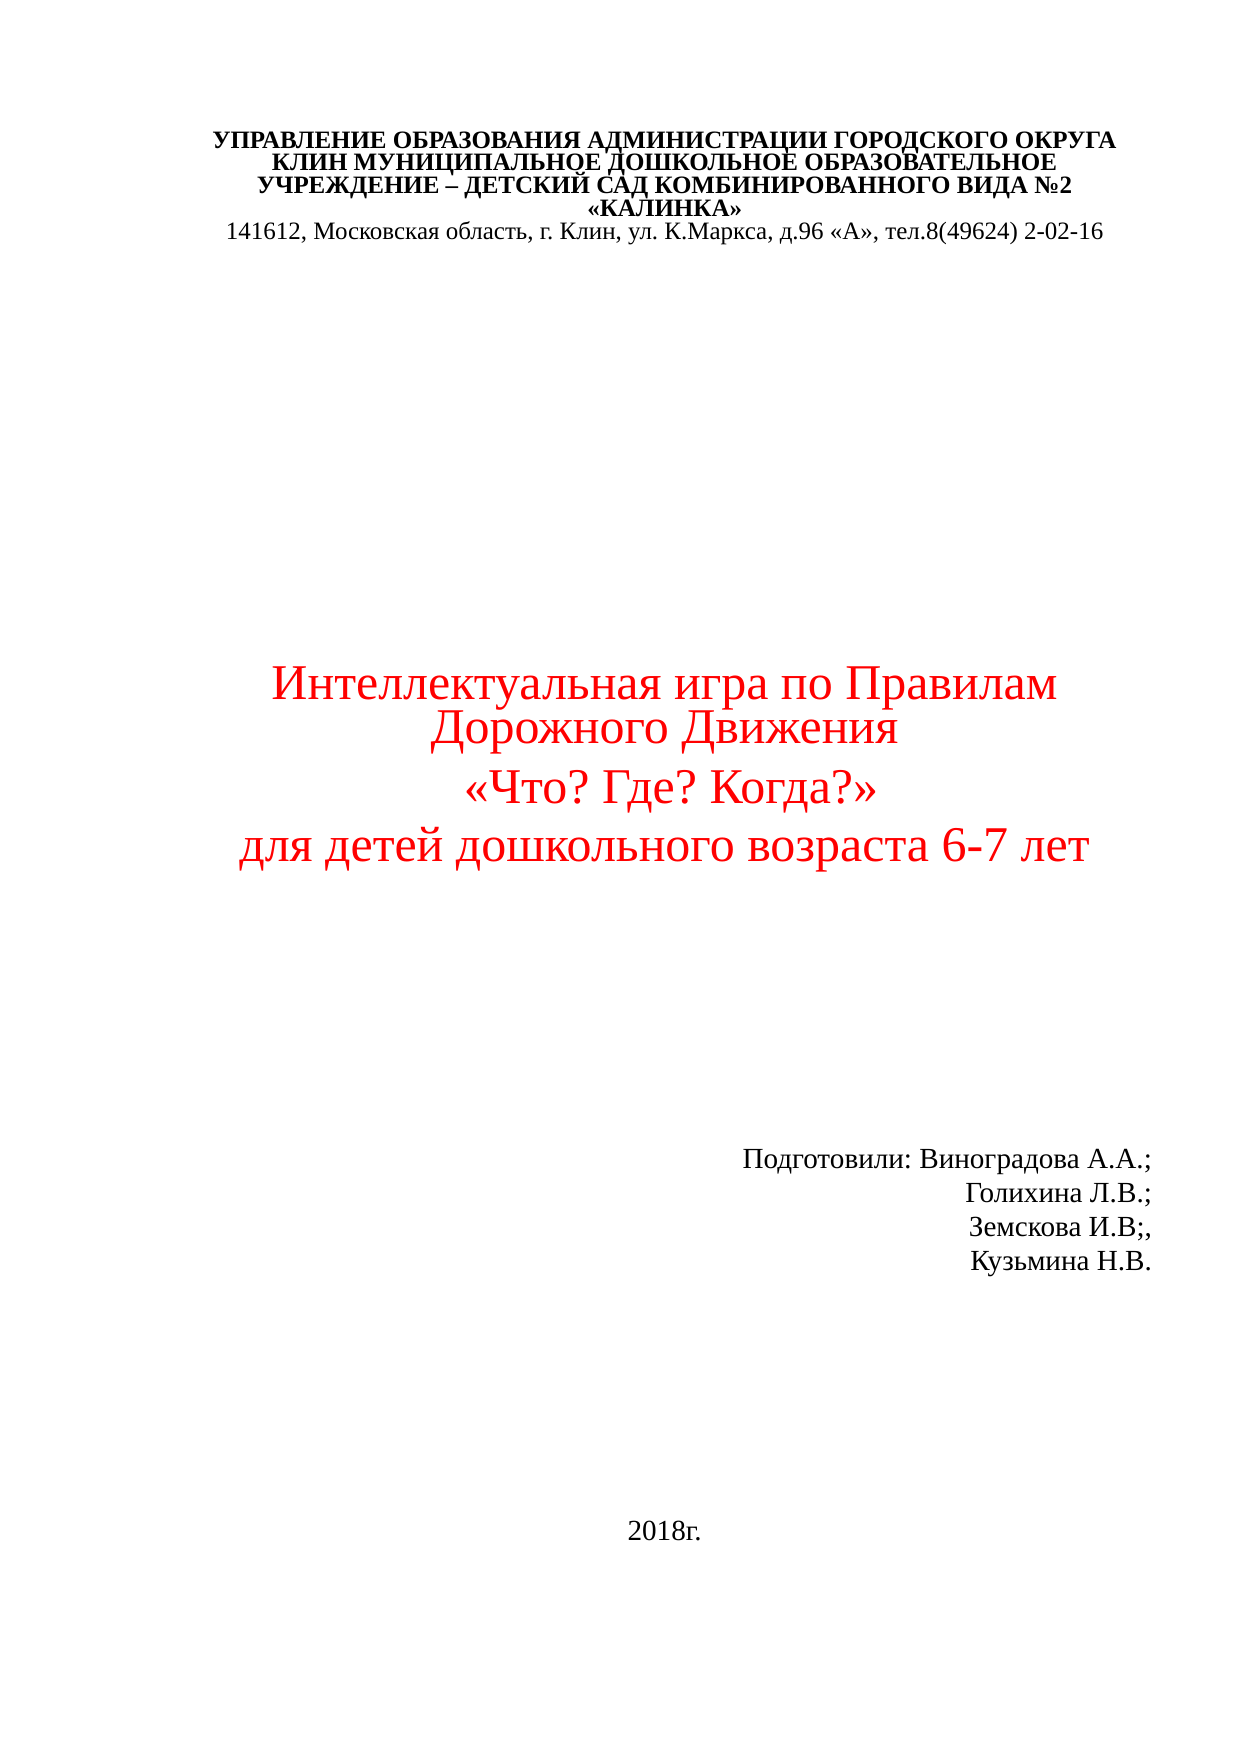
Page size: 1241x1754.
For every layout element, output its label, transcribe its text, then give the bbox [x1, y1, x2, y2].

text Кузьмина Н.В. [177, 1248, 1152, 1275]
text 2018г. [177, 1518, 1152, 1545]
text Подготовили: Виноградова А.А.; [177, 1147, 1152, 1174]
text Интеллектуальная игра по Правилам Дорожного Движения [177, 662, 1152, 754]
text «Что? Где? Когда?» [177, 766, 1152, 812]
text Голихина Л.В.; [177, 1181, 1152, 1208]
text для детей дошкольного возраста 6-7 лет [177, 824, 1152, 870]
text УПРАВЛЕНИЕ ОБРАЗОВАНИЯ АДМИНИСТРАЦИИ ГОРОДСКОГО ОКРУГА КЛИН МУНИЦИПАЛЬНОЕ ДОШКОЛЬНОЕ ОБРАЗОВАТЕЛЬНОЕ УЧРЕЖДЕНИЕ – ДЕТСКИЙ САД КОМБИНИРОВАННОГО ВИДА №2 «КАЛИНКА» 141612, Московская область, г. Клин, ул. К.Маркса, д.96 «А», тел.8(49624) 2-02-16 [177, 130, 1152, 245]
text Земскова И.В;, [177, 1215, 1152, 1242]
